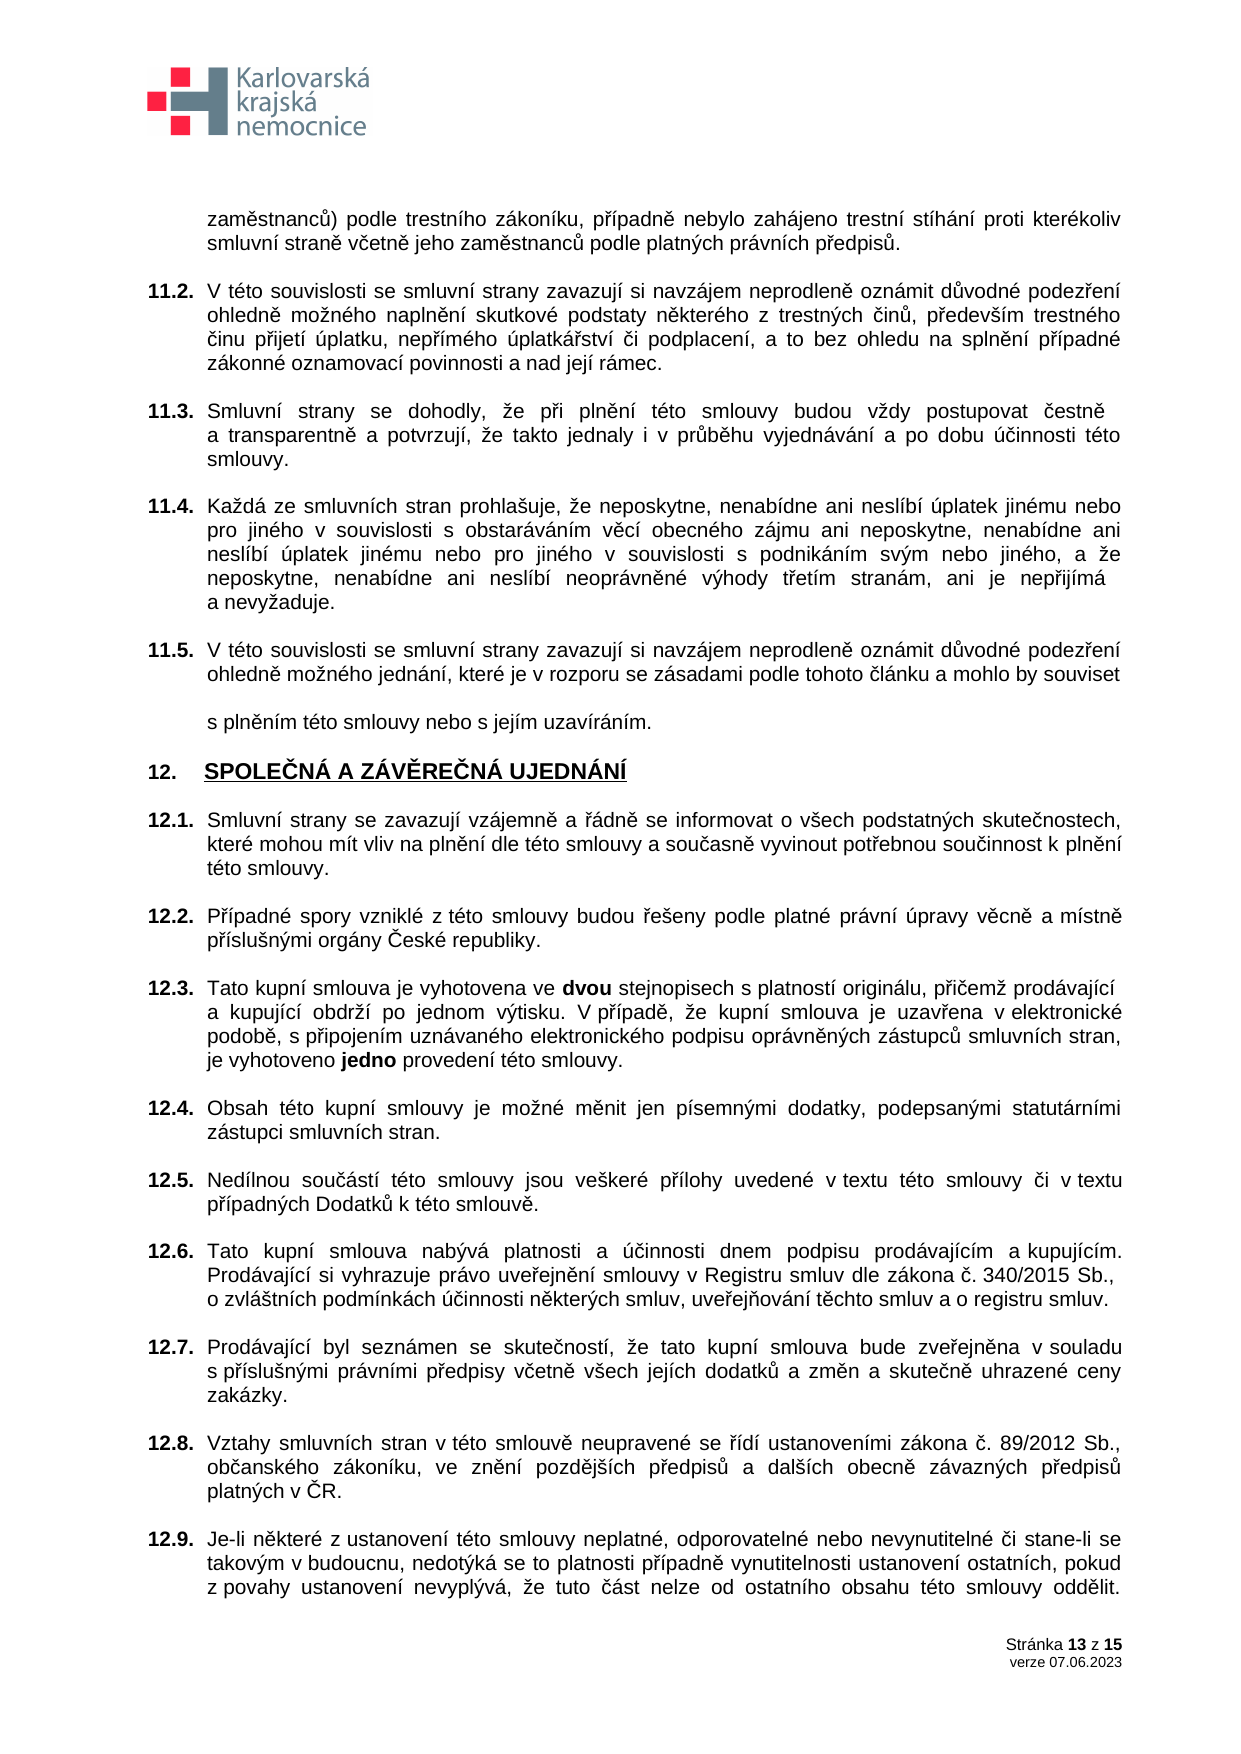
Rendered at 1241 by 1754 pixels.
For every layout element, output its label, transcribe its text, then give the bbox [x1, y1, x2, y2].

list společná a ZÁVĚREČNÁ UJEDNÁNÍ [148, 758, 1122, 784]
subtitle V této souvislosti se smluvní strany zavazují si navzájem neprodleně oznámit důvodné podezření ohledně možného jednání, které je v rozporu se zásadami podle tohoto článku a mohlo by souviset s plněním této smlouvy nebo s jejím uzavíráním. [148, 638, 1122, 734]
subtitle Případné spory vzniklé z této smlouvy budou řešeny podle platné právní úpravy věcně a místně příslušnými orgány České republiky. [148, 904, 1122, 952]
subtitle Tato kupní smlouva je vyhotovena ve dvou stejnopisech s platností originálu, přičemž prodávající a kupující obdrží po jednom výtisku. V případě, že kupní smlouva je uzavřena v elektronické podobě, s připojením uznávaného elektronického podpisu oprávněných zástupců smluvních stran, je vyhotoveno jedno provedení této smlouvy. [148, 976, 1122, 1072]
picture [147, 67, 373, 136]
subtitle Obsah této kupní smlouvy je možné měnit jen písemnými dodatky, podepsanými statutárními zástupci smluvních stran. [148, 1096, 1122, 1143]
subtitle Smluvní strany se dohodly, že při plnění této smlouvy budou vždy postupovat čestně a transparentně a potvrzují, že takto jednaly i v průběhu vyjednávání a po dobu účinnosti této smlouvy. [148, 398, 1122, 470]
subtitle Nedílnou součástí této smlouvy jsou veškeré přílohy uvedené v textu této smlouvy či v textu případných Dodatků k této smlouvě. [148, 1167, 1122, 1215]
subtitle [148, 207, 1122, 255]
subtitle Prodávající byl seznámen se skutečností, že tato kupní smlouva bude zveřejněna v souladu s příslušnými právními předpisy včetně všech jejích dodatků a změn a skutečně uhrazené ceny zakázky. [148, 1335, 1122, 1407]
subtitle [148, 1527, 1122, 1599]
subtitle V této souvislosti se smluvní strany zavazují si navzájem neprodleně oznámit důvodné podezření ohledně možného naplnění skutkové podstaty některého z trestných činů, především trestného činu přijetí úplatku, nepřímého úplatkářství či podplacení, a to bez ohledu na splnění případné zákonné oznamovací povinnosti a nad její rámec. [148, 279, 1122, 374]
subtitle Vztahy smluvních stran v této smlouvě neupravené se řídí ustanoveními zákona č. 89/2012 Sb., občanského zákoníku, ve znění pozdějších předpisů a dalších obecně závazných předpisů platných v ČR. [148, 1431, 1122, 1503]
subtitle Každá ze smluvních stran prohlašuje, že neposkytne, nenabídne ani neslíbí úplatek jinému nebo pro jiného v souvislosti s obstaráváním věcí obecného zájmu ani neposkytne, nenabídne ani neslíbí úplatek jinému nebo pro jiného v souvislosti s podnikáním svým nebo jiného, a že neposkytne, nenabídne ani neslíbí neoprávněné výhody třetím stranám, ani je nepřijímá a nevyžaduje. [148, 494, 1122, 614]
subtitle Smluvní strany se zavazují vzájemně a řádně se informovat o všech podstatných skutečnostech, které mohou mít vliv na plnění dle této smlouvy a současně vyvinout potřebnou součinnost k plnění této smlouvy. [148, 808, 1122, 880]
subtitle Tato kupní smlouva nabývá platnosti a účinnosti dnem podpisu prodávajícím a kupujícím. Prodávající si vyhrazuje právo uveřejnění smlouvy v Registru smluv dle zákona č. 340/2015 Sb., o zvláštních podmínkách účinnosti některých smluv, uveřejňování těchto smluv a o registru smluv. [148, 1239, 1122, 1311]
